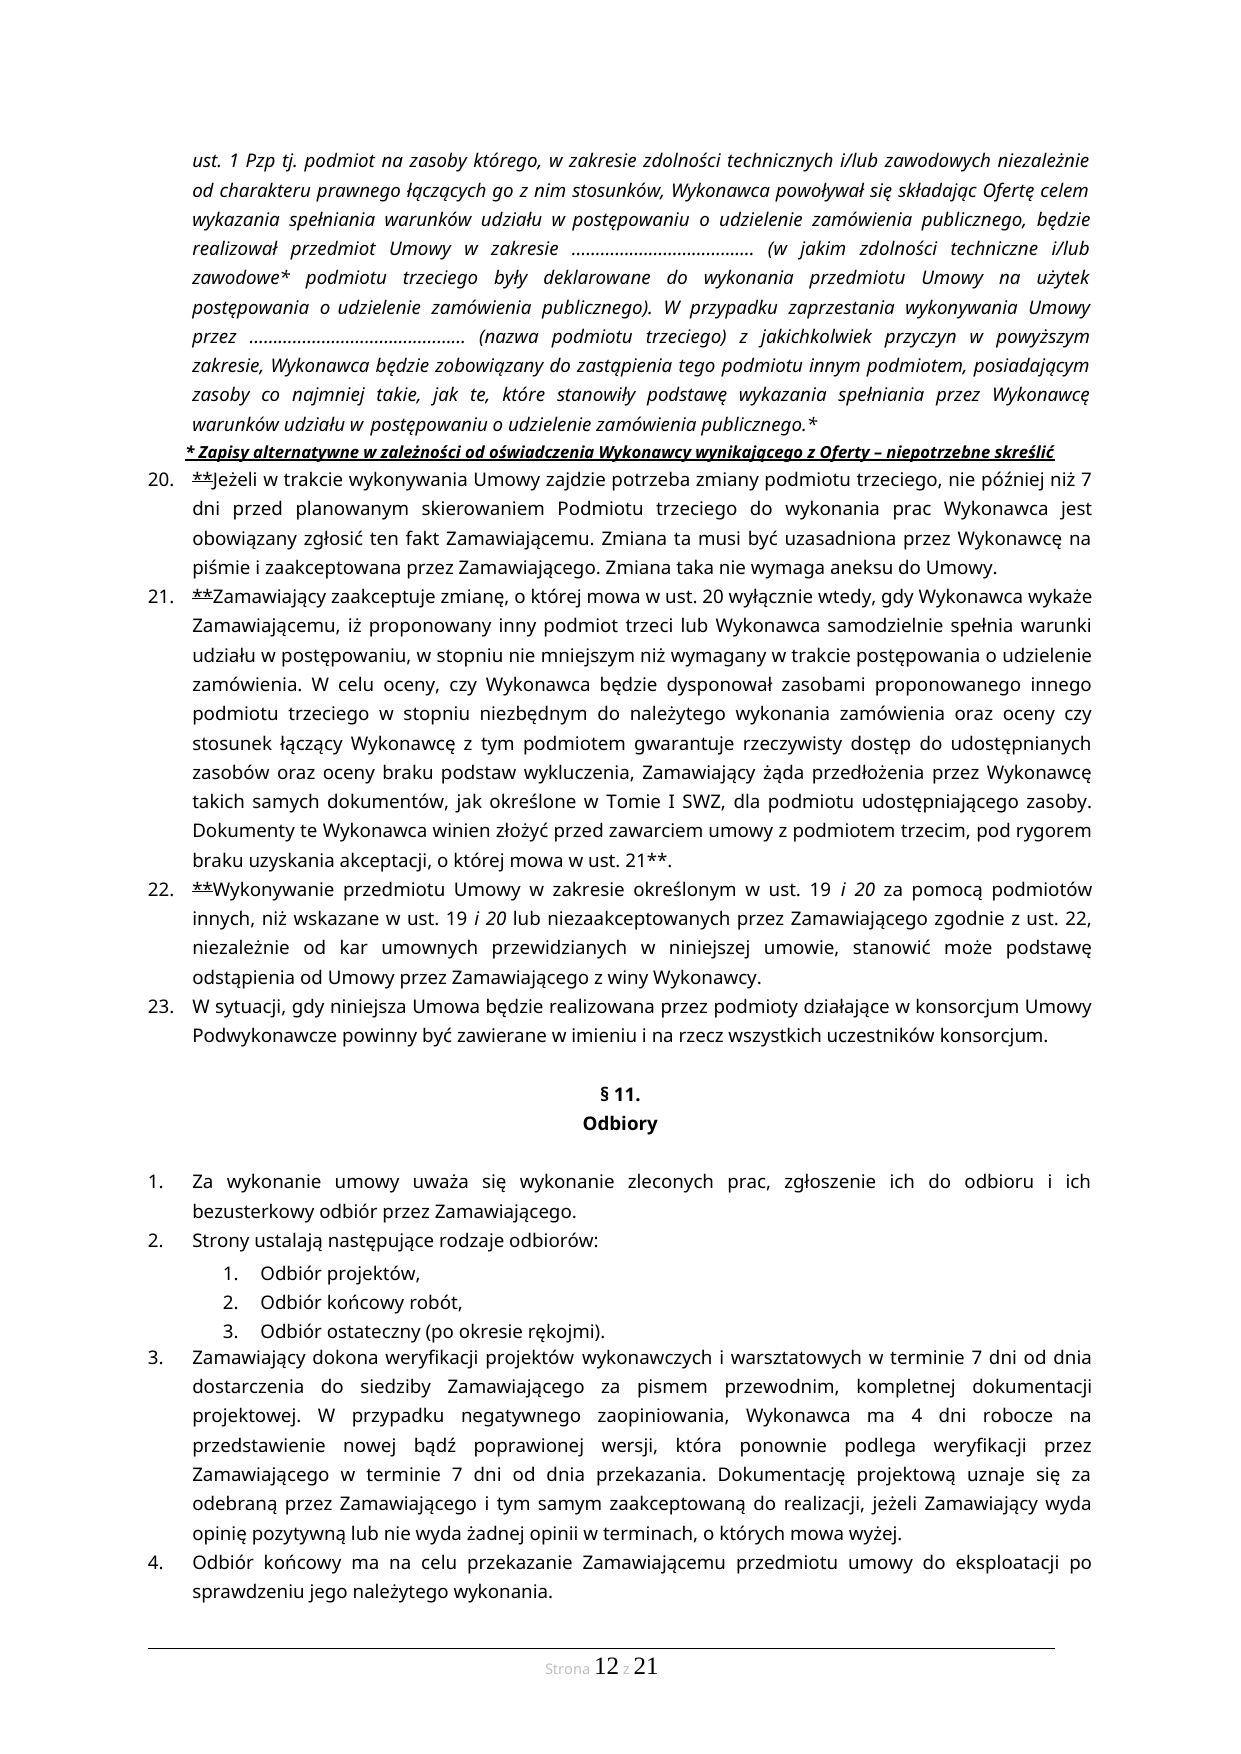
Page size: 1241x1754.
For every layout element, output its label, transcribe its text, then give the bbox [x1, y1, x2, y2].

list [148, 148, 1093, 437]
list Odbiór ostateczny (po okresie rękojmi). [223, 1315, 1093, 1344]
list Strony ustalają następujące rodzaje odbiorów: [148, 1227, 1093, 1253]
text Odbiory [148, 1110, 1093, 1136]
text § 11. [148, 1081, 1093, 1107]
list W sytuacji, gdy niniejsza Umowa będzie realizowana przez podmioty działające w konsorcjum Umowy Podwykonawcze powinny być zawierane w imieniu i na rzecz wszystkich uczestników konsorcjum. [148, 993, 1093, 1048]
list **Zamawiający zaakceptuje zmianę, o której mowa w ust. 20 wyłącznie wtedy, gdy Wykonawca wykaże Zamawiającemu, iż proponowany inny podmiot trzeci lub Wykonawca samodzielnie spełnia warunki udziału w postępowaniu, w stopniu nie mniejszym niż wymagany w trakcie postępowania o udzielenie zamówienia. W celu oceny, czy Wykonawca będzie dysponował zasobami proponowanego innego podmiotu trzeciego w stopniu niezbędnym do należytego wykonania zamówienia oraz oceny czy stosunek łączący Wykonawcę z tym podmiotem gwarantuje rzeczywisty dostęp do udostępnianych zasobów oraz oceny braku podstaw wykluczenia, Zamawiający żąda przedłożenia przez Wykonawcę takich samych dokumentów, jak określone w Tomie I SWZ, dla podmiotu udostępniającego zasoby. Dokumenty te Wykonawca winien złożyć przed zawarciem umowy z podmiotem trzecim, pod rygorem braku uzyskania akceptacji, o której mowa w ust. 21**. [148, 583, 1093, 872]
text * Zapisy alternatywne w zależności od oświadczenia Wykonawcy wynikającego z Oferty – niepotrzebne skreślić [185, 440, 1093, 463]
list Odbiór końcowy ma na celu przekazanie Zamawiającemu przedmiotu umowy do eksploatacji po sprawdzeniu jego należytego wykonania. [148, 1549, 1093, 1604]
list Odbiór projektów, [223, 1257, 1093, 1286]
list **Wykonywanie przedmiotu Umowy w zakresie określonym w ust. 19 i 20 za pomocą podmiotów innych, niż wskazane w ust. 19 i 20 lub niezaakceptowanych przez Zamawiającego zgodnie z ust. 22, niezależnie od kar umownych przewidzianych w niniejszej umowie, stanowić może podstawę odstąpienia od Umowy przez Zamawiającego z winy Wykonawcy. [148, 876, 1093, 989]
list **Jeżeli w trakcie wykonywania Umowy zajdzie potrzeba zmiany podmiotu trzeciego, nie później niż 7 dni przed planowanym skierowaniem Podmiotu trzeciego do wykonania prac Wykonawca jest obowiązany zgłosić ten fakt Zamawiającemu. Zmiana ta musi być uzasadniona przez Wykonawcę na piśmie i zaakceptowana przez Zamawiającego. Zmiana taka nie wymaga aneksu do Umowy. [148, 466, 1093, 580]
list Odbiór końcowy robót, [223, 1286, 1093, 1315]
list Zamawiający dokona weryfikacji projektów wykonawczych i warsztatowych w terminie 7 dni od dnia dostarczenia do siedziby Zamawiającego za pismem przewodnim, kompletnej dokumentacji projektowej. W przypadku negatywnego zaopiniowania, Wykonawca ma 4 dni robocze na przedstawienie nowej bądź poprawionej wersji, która ponownie podlega weryfikacji przez Zamawiającego w terminie 7 dni od dnia przekazania. Dokumentację projektową uznaje się za odebraną przez Zamawiającego i tym samym zaakceptowaną do realizacji, jeżeli Zamawiający wyda opinię pozytywną lub nie wyda żadnej opinii w terminach, o których mowa wyżej. [148, 1344, 1093, 1545]
list Za wykonanie umowy uważa się wykonanie zleconych prac, zgłoszenie ich do odbioru i ich bezusterkowy odbiór przez Zamawiającego. [148, 1169, 1093, 1224]
